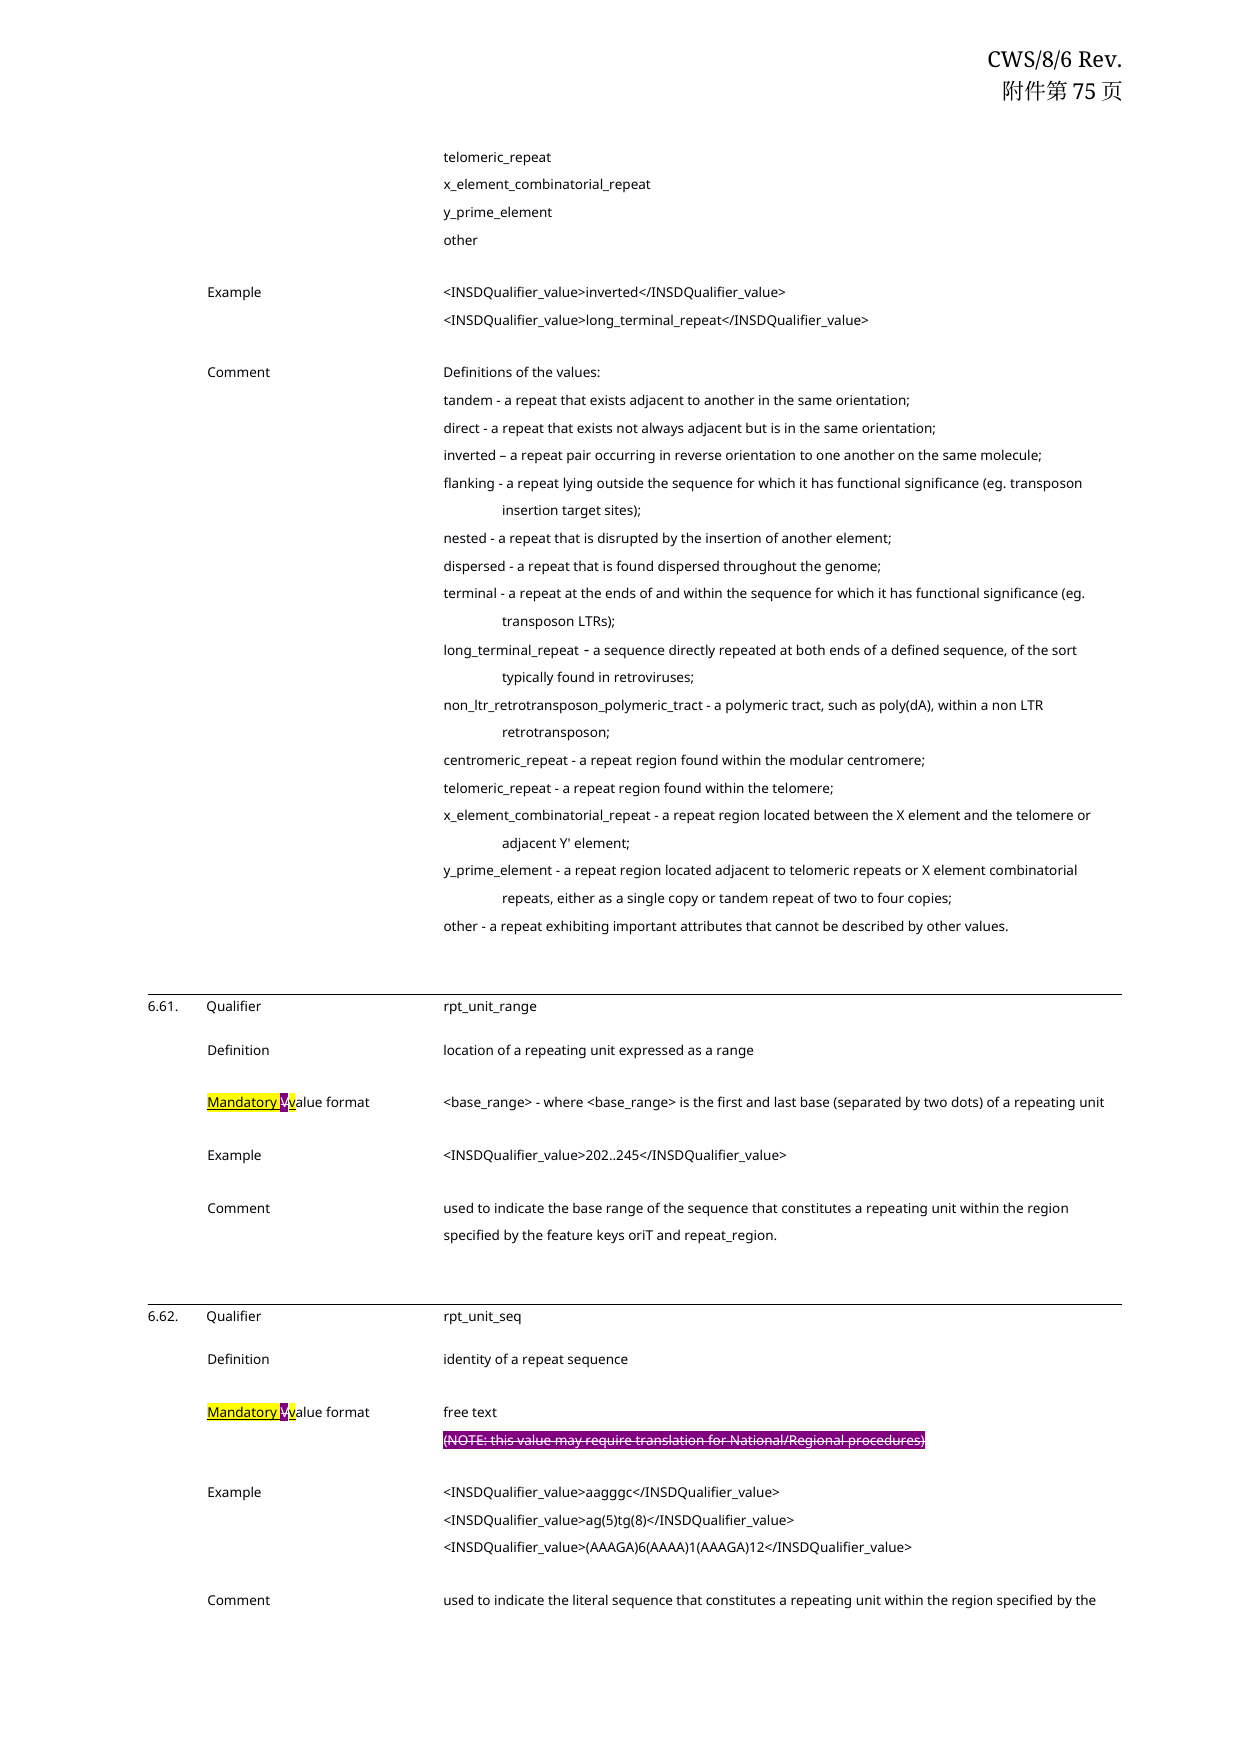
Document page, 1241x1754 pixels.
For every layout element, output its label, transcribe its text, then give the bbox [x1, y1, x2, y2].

text nested - a repeat that is disrupted by the insertion of another element; [443, 529, 1122, 547]
text non_ltr_retrotransposon_polymeric_tract - a polymeric tract, such as poly(dA), within a non LTR retrotransposon; [443, 696, 1122, 742]
text Example <INSDQualifier_value>aagggc</INSDQualifier_value> [207, 1483, 1122, 1502]
text x_element_combinatorial_repeat - a repeat region located between the X element and the telomere or adjacent Y' element; [443, 806, 1122, 852]
text Comment Definitions of the values: [207, 363, 1122, 382]
text Mandatory Vvalue format <base_range> - where <base_range> is the first and last base (separated by two dots) of a repeating unit [295, 1093, 1122, 1112]
text terminal - a repeat at the ends of and within the sequence for which it has functional significance (eg. transposon LTRs); [443, 584, 1122, 630]
text Qualifier rpt_unit_seq [148, 1305, 1122, 1325]
text Definition identity of a repeat sequence [207, 1350, 1122, 1369]
text inverted – a repeat pair occurring in reverse orientation to one another on the same molecule; [443, 446, 1122, 464]
text Qualifier rpt_unit_range [148, 995, 1122, 1016]
text Comment used to indicate the base range of the sequence that constitutes a repeating unit within the region specified by the feature keys oriT and repeat_region. [207, 1198, 1122, 1244]
text y_prime_element [443, 203, 1122, 221]
text telomeric_repeat [443, 148, 1122, 166]
text centromeric_repeat - a repeat region found within the modular centromere; [443, 751, 1122, 769]
text long_terminal_repeat - a sequence directly repeated at both ends of a defined sequence, of the sort typically found in retroviruses; [443, 639, 1122, 687]
text flanking - a repeat lying outside the sequence for which it has functional significance (eg. transposon insertion target sites); [443, 474, 1122, 520]
text x_element_combinatorial_repeat [443, 175, 1122, 194]
text Definition location of a repeating unit expressed as a range [207, 1041, 1122, 1059]
text Example <INSDQualifier_value>202..245</INSDQualifier_value> [207, 1146, 1122, 1164]
text y_prime_element - a repeat region located adjacent to telomeric repeats or X element combinatorial repeats, either as a single copy or tandem repeat of two to four copies; [443, 861, 1122, 907]
text <INSDQualifier_value>(AAAGA)6(AAAA)1(AAAGA)12</INSDQualifier_value> [443, 1538, 1122, 1557]
text direct - a repeat that exists not always adjacent but is in the same orientation; [443, 418, 1122, 437]
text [207, 1591, 1122, 1609]
text <INSDQualifier_value>ag(5)tg(8)</INSDQualifier_value> [443, 1511, 1122, 1529]
text telomeric_repeat - a repeat region found within the telomere; [443, 778, 1122, 797]
text tandem - a repeat that exists adjacent to another in the same orientation; [443, 391, 1122, 409]
text Mandatory Vvalue format free text (NOTE: this value may require translation for National/Regional procedures) [207, 1403, 1122, 1449]
text other - a repeat exhibiting important attributes that cannot be described by other values. [443, 917, 1122, 935]
text Example <INSDQualifier_value>inverted</INSDQualifier_value> <INSDQualifier_value>long_terminal_repeat</INSDQualifier_value> [207, 283, 1122, 329]
text other [443, 231, 1122, 249]
text dispersed - a repeat that is found dispersed throughout the genome; [443, 557, 1122, 575]
